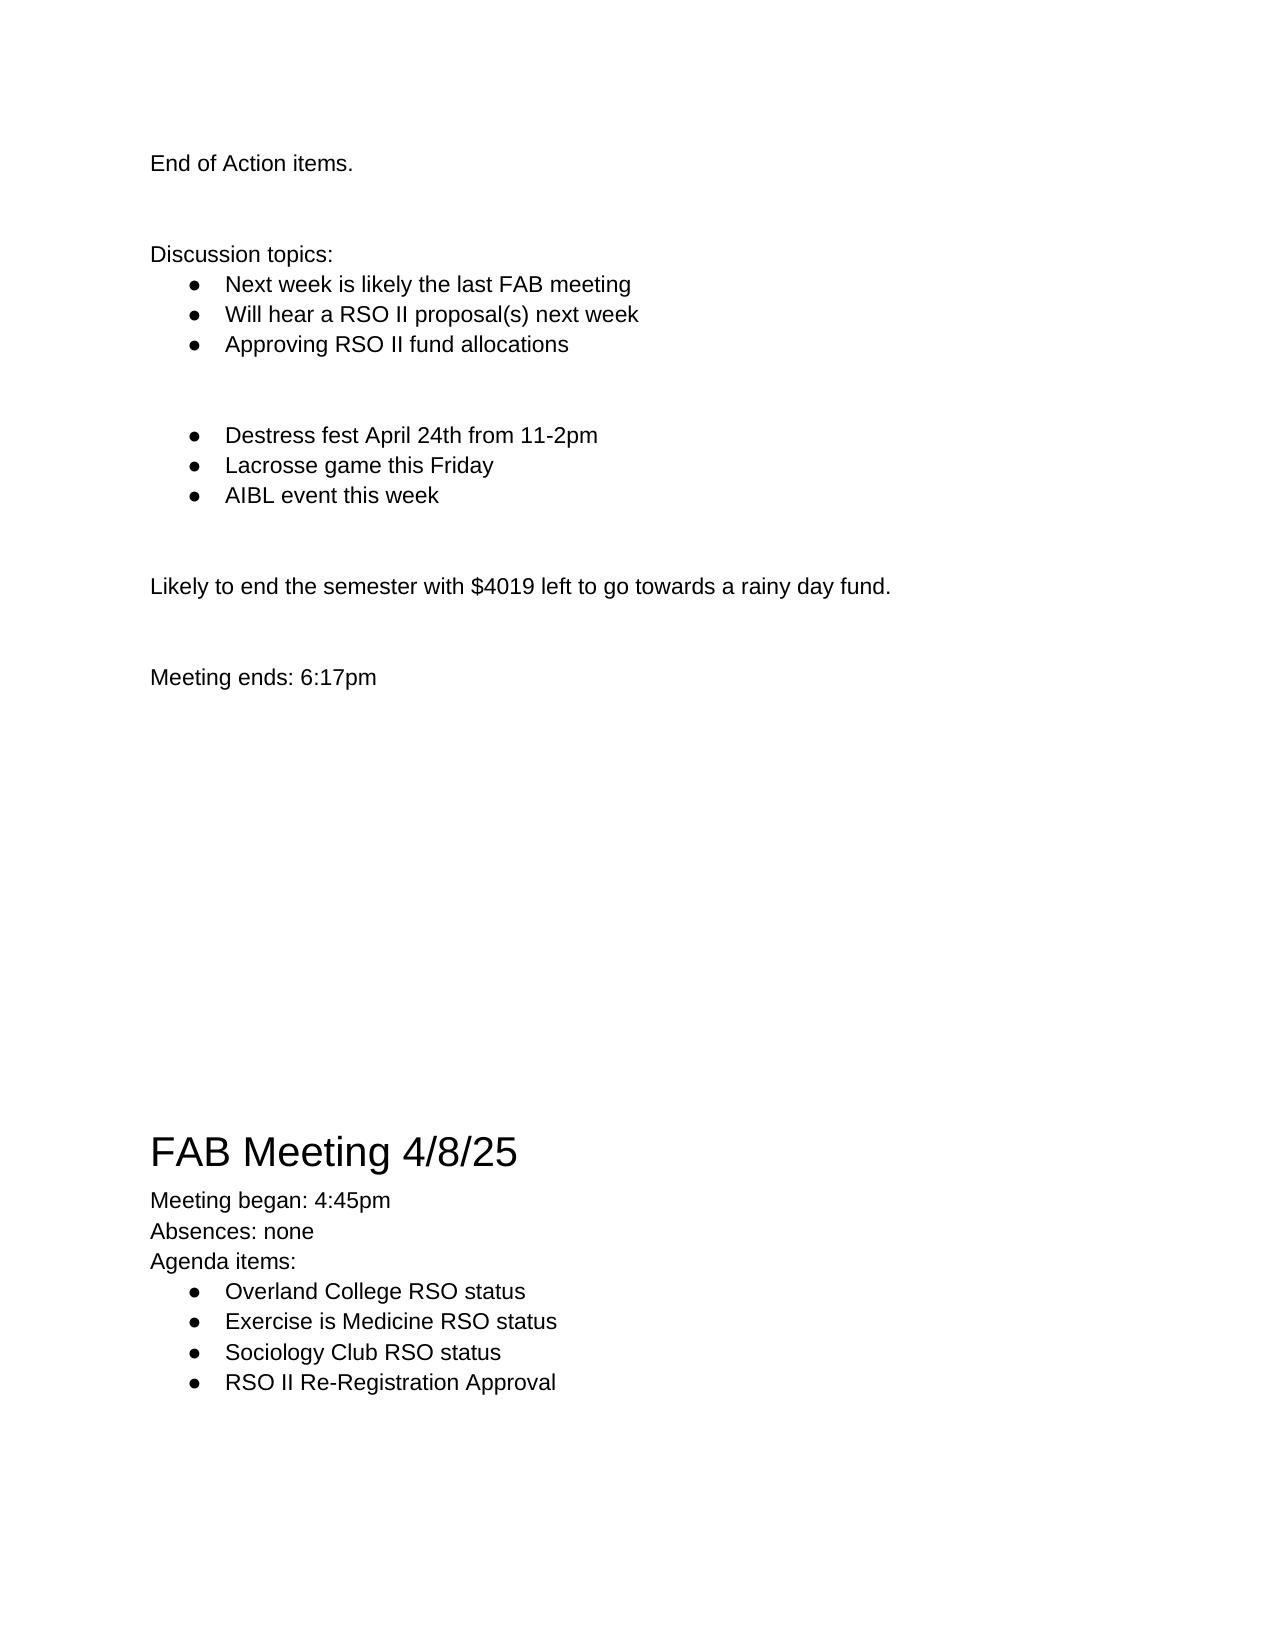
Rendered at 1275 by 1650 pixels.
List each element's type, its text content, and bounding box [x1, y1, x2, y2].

text Likely to end the semester with $4019 left to go towards a rainy day fund. [150, 573, 1125, 599]
list Next week is likely the last FAB meeting [187, 271, 1125, 297]
list Sociology Club RSO status [187, 1338, 1125, 1365]
text End of Action items. [150, 150, 1125, 176]
text Meeting began: 4:45pm [150, 1187, 1125, 1214]
list AIBL event this week [187, 482, 1125, 509]
list Destress fest April 24th from 11-2pm [187, 422, 1125, 448]
subtitle FAB Meeting 4/8/25 [150, 1127, 1125, 1175]
text Agenda items: [150, 1248, 1125, 1274]
list Exercise is Medicine RSO status [187, 1308, 1125, 1335]
list Lacrosse game this Friday [187, 452, 1125, 478]
text Absences: none [150, 1218, 1125, 1244]
text Discussion topics: [150, 241, 1125, 267]
list Approving RSO II fund allocations [187, 331, 1125, 358]
list Overland College RSO status [187, 1278, 1125, 1304]
list Will hear a RSO II proposal(s) next week [187, 301, 1125, 327]
text Meeting ends: 6:17pm [150, 663, 1125, 690]
list RSO II Re-Registration Approval [187, 1369, 1125, 1395]
